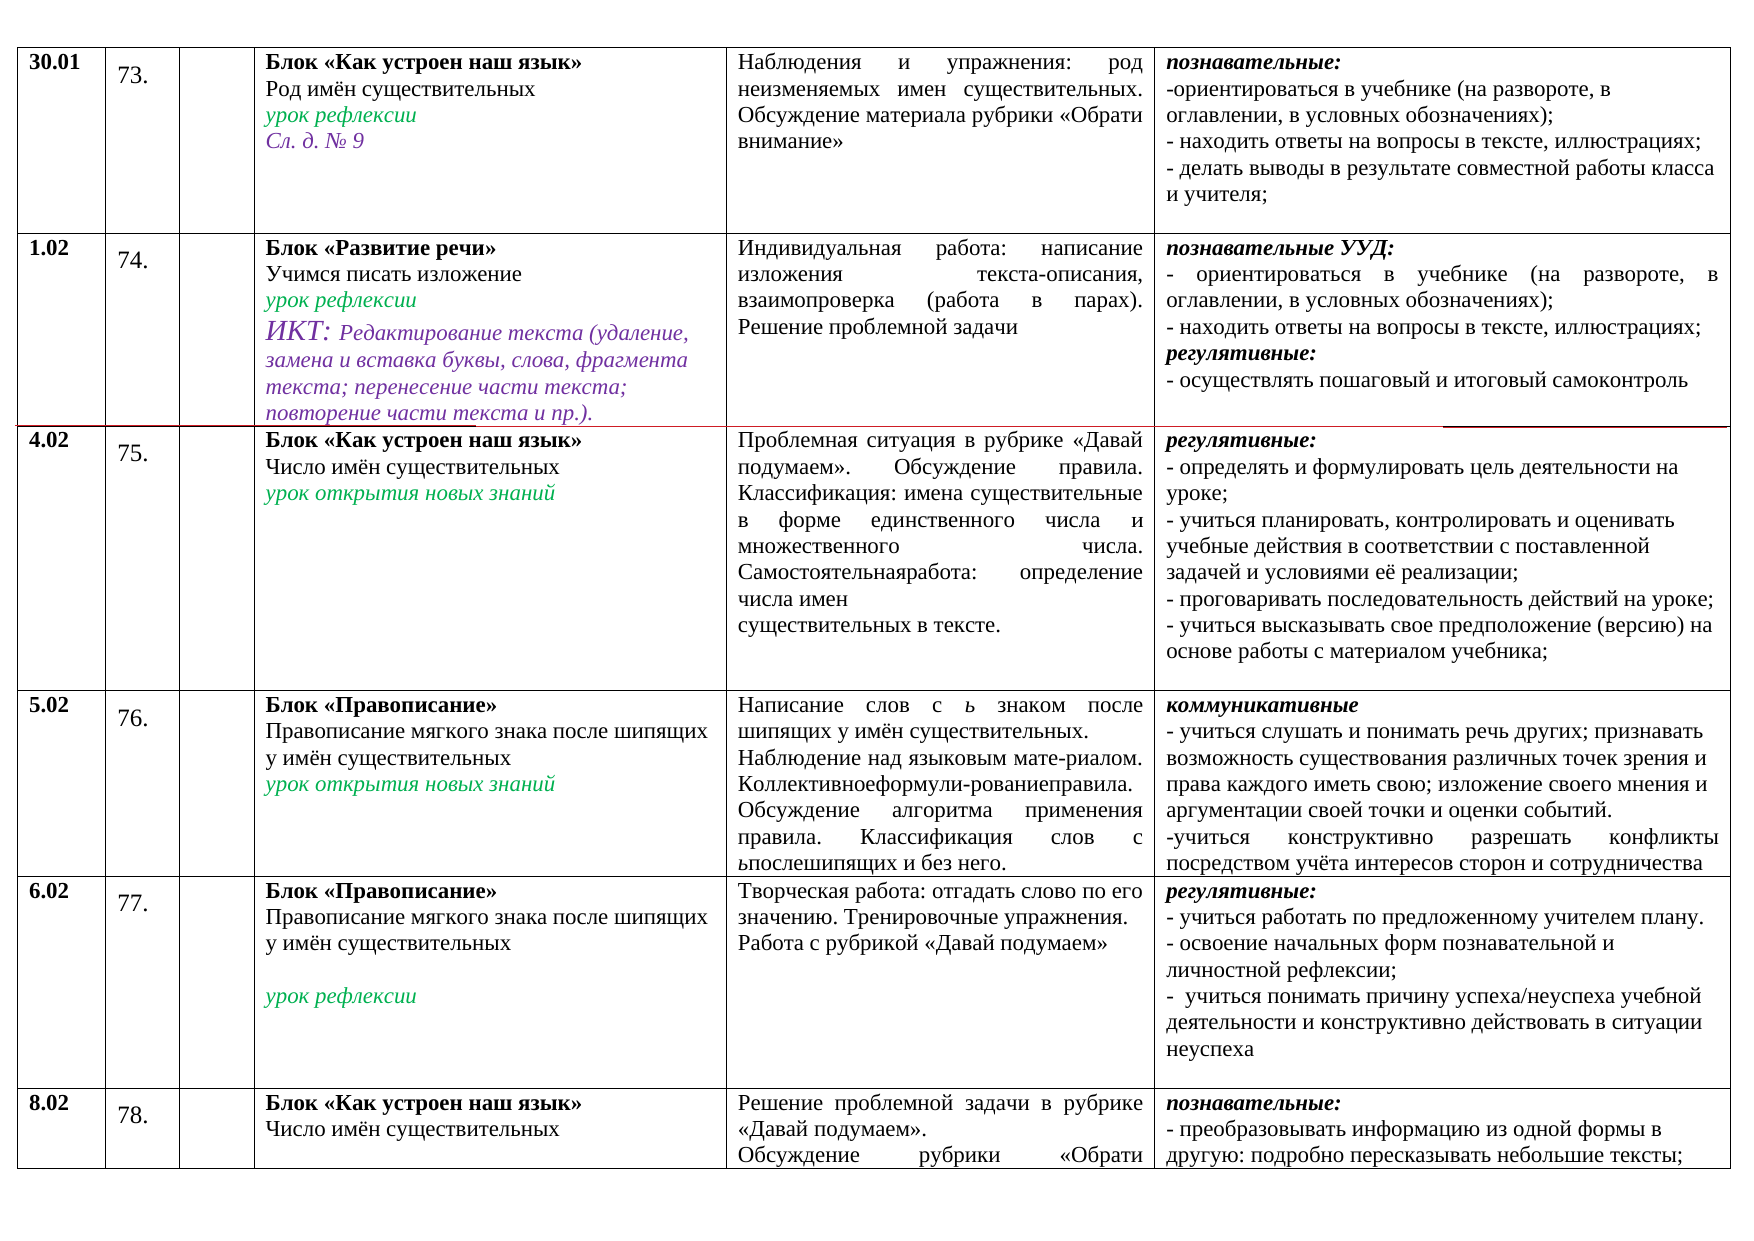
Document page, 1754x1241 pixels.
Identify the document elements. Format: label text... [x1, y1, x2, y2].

table_cell регулятивные: - учиться работать по предложенному учителем плану. - освоение начальных форм познавательной и личностной рефлексии; - учиться понимать причину успеха/неуспеха учебной деятельности и конструктивно действовать в ситуации неуспеха [1155, 877, 1730, 1087]
table_cell Наблюдения и упражнения: род неизменяемых имен существительных. Обсуждение материала рубрики «Обрати внимание» [727, 48, 1154, 233]
table_cell Блок «Правописание» Правописание мягкого знака после шипящих у имён существительных урок рефлексии [255, 877, 726, 1087]
table_cell [180, 691, 254, 876]
table_cell [180, 48, 254, 233]
table_cell Написание слов с ь знаком после шипящих у имён существительных. Наблюдение над языковым мате-риалом. Коллективноеформули-рованиеправила. Обсуждение алгоритма применения правила. Классификация слов с ьпослешипящих и без него. [727, 691, 1154, 876]
table_cell Блок «Как устроен наш язык» Род имён существительных урок рефлексии Сл. д. № 9 [255, 48, 726, 233]
table_cell Проблемная ситуация в рубрике «Давай подумаем». Обсуждение правила. Классификация: имена существительные в форме единственного числа и множественного числа. Самостоятельнаяработа: определение числа имен существительных в тексте. [727, 427, 1154, 690]
table_cell Творческая работа: отгадать слово по его значению. Тренировочные упражнения. Работа с рубрикой «Давай подумаем» [727, 877, 1154, 1087]
table_cell 30.01 [18, 48, 105, 233]
table_cell [180, 1089, 254, 1168]
table_cell [180, 427, 254, 690]
table_cell [106, 48, 179, 233]
table_cell 1.02 [18, 234, 105, 425]
table_cell коммуникативные - учиться слушать и понимать речь других; признавать возможность существования различных точек зрения и права каждого иметь свою; изложение своего мнения и аргументации своей точки и оценки событий. -учиться конструктивно разрешать конфликты посредством учёта интересов сторон и сотрудничества [1155, 691, 1730, 876]
table_cell 8.02 [18, 1089, 105, 1168]
table_cell [180, 877, 254, 1087]
table_cell Индивидуальная работа: написание изложения текста-описания, взаимопроверка (работа в парах). Решение проблемной задачи [727, 234, 1154, 426]
table_cell [106, 427, 179, 690]
table_cell познавательные УУД: - ориентироваться в учебнике (на развороте, в оглавлении, в условных обозначениях); - находить ответы на вопросы в тексте, иллюстрациях; регулятивные: - осуществлять пошаговый и итоговый самоконтроль [1155, 234, 1730, 426]
table_cell 6.02 [18, 877, 105, 1087]
table_cell регулятивные: - определять и формулировать цель деятельности на уроке; - учиться планировать, контролировать и оценивать учебные действия в соответствии с поставленной задачей и условиями её реализации; - проговаривать последовательность действий на уроке; - учиться высказывать свое предположение (версию) на основе работы с материалом учебника; [1155, 427, 1730, 690]
table_cell Блок «Как устроен наш язык» Число имён существительных урок открытия новых знаний [255, 427, 726, 690]
table_cell познавательные: -ориентироваться в учебнике (на развороте, в оглавлении, в условных обозначениях); - находить ответы на вопросы в тексте, иллюстрациях; - делать выводы в результате совместной работы класса и учителя; [1155, 48, 1730, 233]
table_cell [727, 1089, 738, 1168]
table_cell Блок «Развитие речи» Учимся писать изложение урок рефлексии ИКТ: Редактирование текста (удаление, замена и вставка буквы, слова, фрагмента текста; перенесение части текста; повторение части текста и пр.). [255, 234, 726, 426]
table_cell [106, 877, 179, 1087]
table_cell [180, 234, 254, 425]
table_cell [106, 1089, 179, 1168]
table_cell [106, 691, 179, 876]
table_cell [255, 1089, 726, 1168]
table_cell 4.02 [18, 427, 105, 690]
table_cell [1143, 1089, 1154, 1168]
table_cell 5.02 [18, 691, 105, 876]
table_cell [106, 234, 179, 425]
table_cell Блок «Правописание» Правописание мягкого знака после шипящих у имён существительных урок открытия новых знаний [255, 691, 726, 876]
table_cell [1155, 1089, 1730, 1168]
